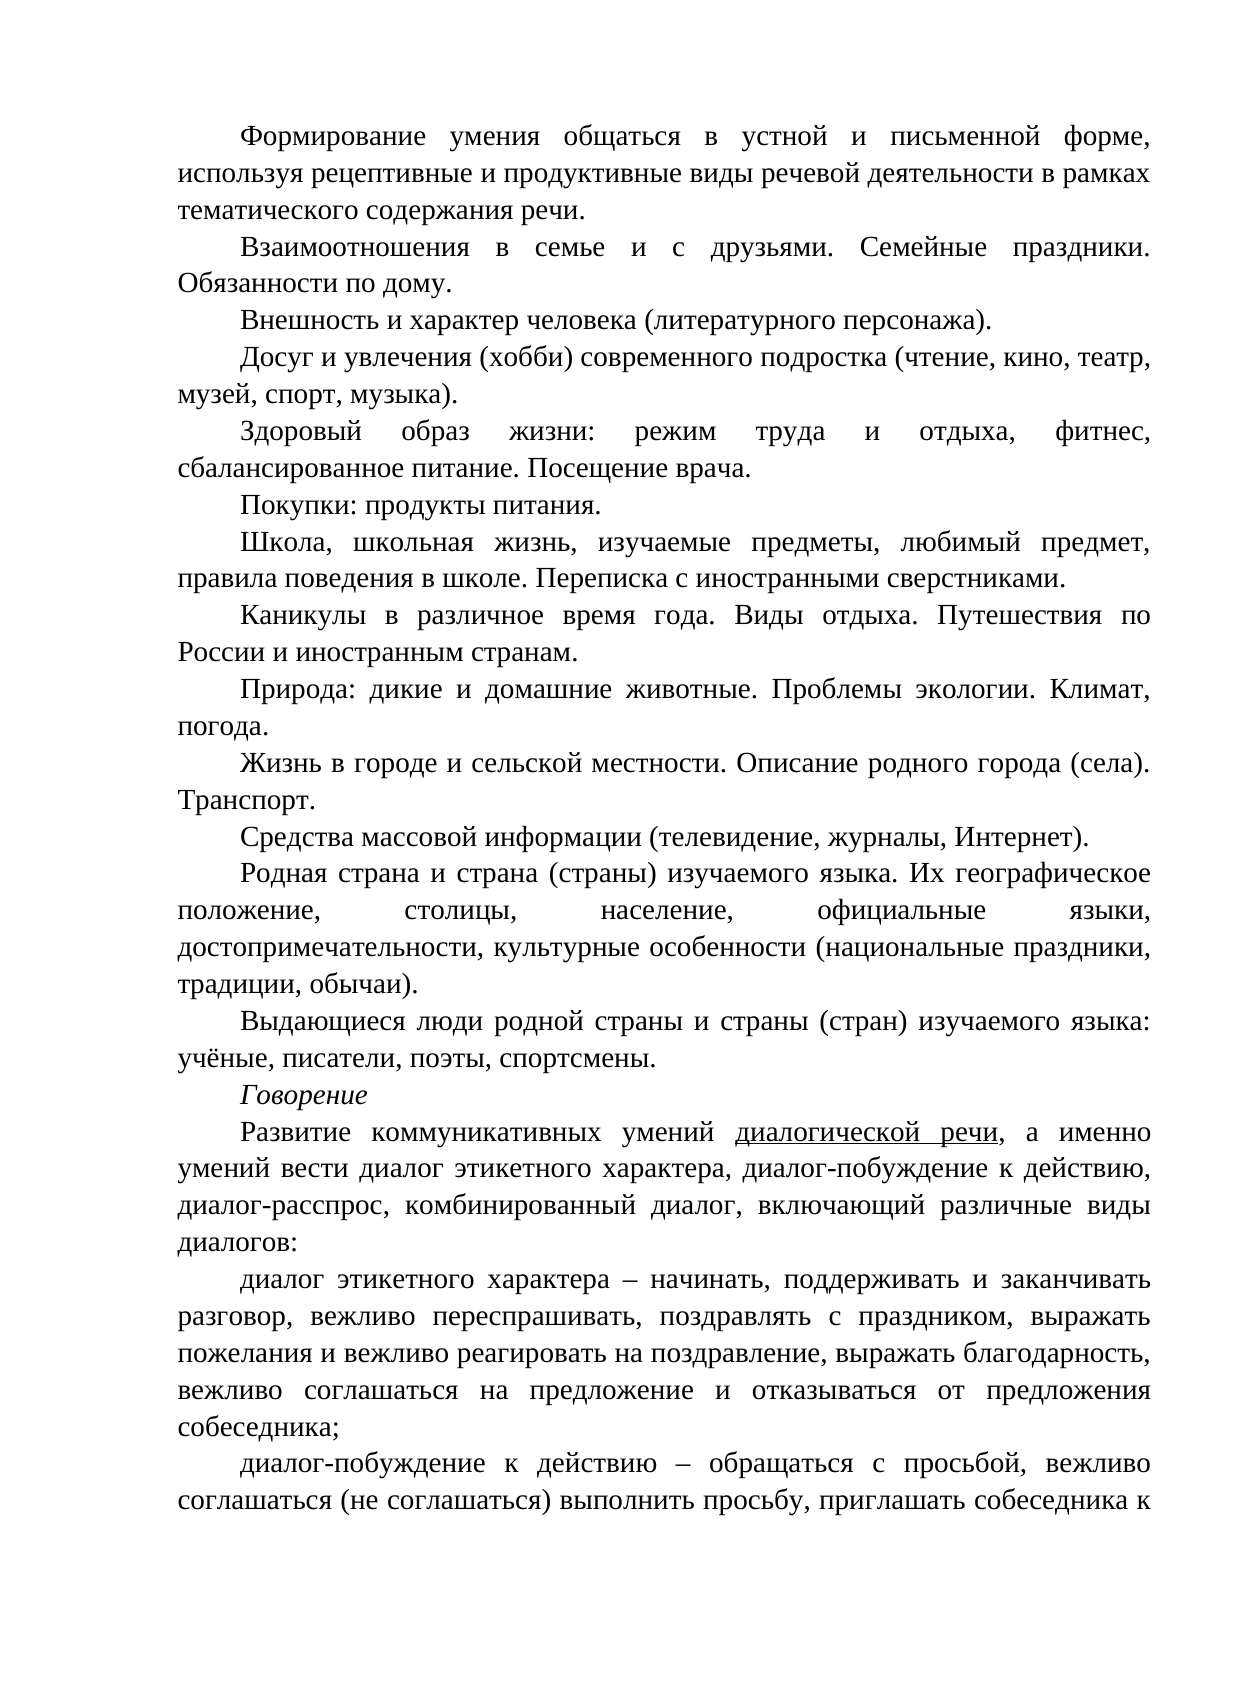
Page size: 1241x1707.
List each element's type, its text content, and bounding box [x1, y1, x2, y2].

text Внешность и характер человека (литературного персонажа). [177, 302, 1152, 336]
text Здоровый образ жизни: режим труда и отдыха, фитнес, сбалансированное питание. Посещение врача. [177, 413, 1152, 483]
text Каникулы в различное время года. Виды отдыха. Путешествия по России и иностранным странам. [177, 597, 1152, 668]
text Говорение [177, 1077, 1152, 1110]
text Досуг и увлечения (хобби) современного подростка (чтение, кино, театр, музей, спорт, музыка). [177, 339, 1152, 410]
text Средства массовой информации (телевидение, журналы, Интернет). [177, 819, 1152, 852]
text Взаимоотношения в семье и с друзьями. Семейные праздники. Обязанности по дому. [177, 229, 1152, 299]
text Природа: дикие и домашние животные. Проблемы экологии. Климат, погода. [177, 671, 1152, 742]
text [177, 1446, 1152, 1516]
text Развитие коммуникативных умений диалогической речи, а именно умений вести диалог этикетного характера, диалог-побуждение к действию, диалог-расспрос, комбинированный диалог, включающий различные виды диалогов: [177, 1114, 1152, 1258]
text Школа, школьная жизнь, изучаемые предметы, любимый предмет, правила поведения в школе. Переписка с иностранными сверстниками. [177, 524, 1152, 594]
text Выдающиеся люди родной страны и страны (стран) изучаемого языка: учёные, писатели, поэты, спортсмены. [177, 1003, 1152, 1073]
text Покупки: продукты питания. [177, 487, 1152, 520]
text Жизнь в городе и сельской местности. Описание родного города (села). Транспорт. [177, 745, 1152, 815]
text Формирование умения общаться в устной и письменной форме, используя рецептивные и продуктивные виды речевой деятельности в рамках тематического содержания речи. [177, 118, 1152, 225]
text диалог этикетного характера – начинать, поддерживать и заканчивать разговор, вежливо переспрашивать, поздравлять с праздником, выражать пожелания и вежливо реагировать на поздравление, выражать благодарность, вежливо соглашаться на предложение и отказываться от предложения собеседника; [177, 1261, 1152, 1442]
text Родная страна и страна (страны) изучаемого языка. Их географическое положение, столицы, население, официальные языки, достопримечательности, культурные особенности (национальные праздники, традиции, обычаи). [177, 856, 1152, 1000]
